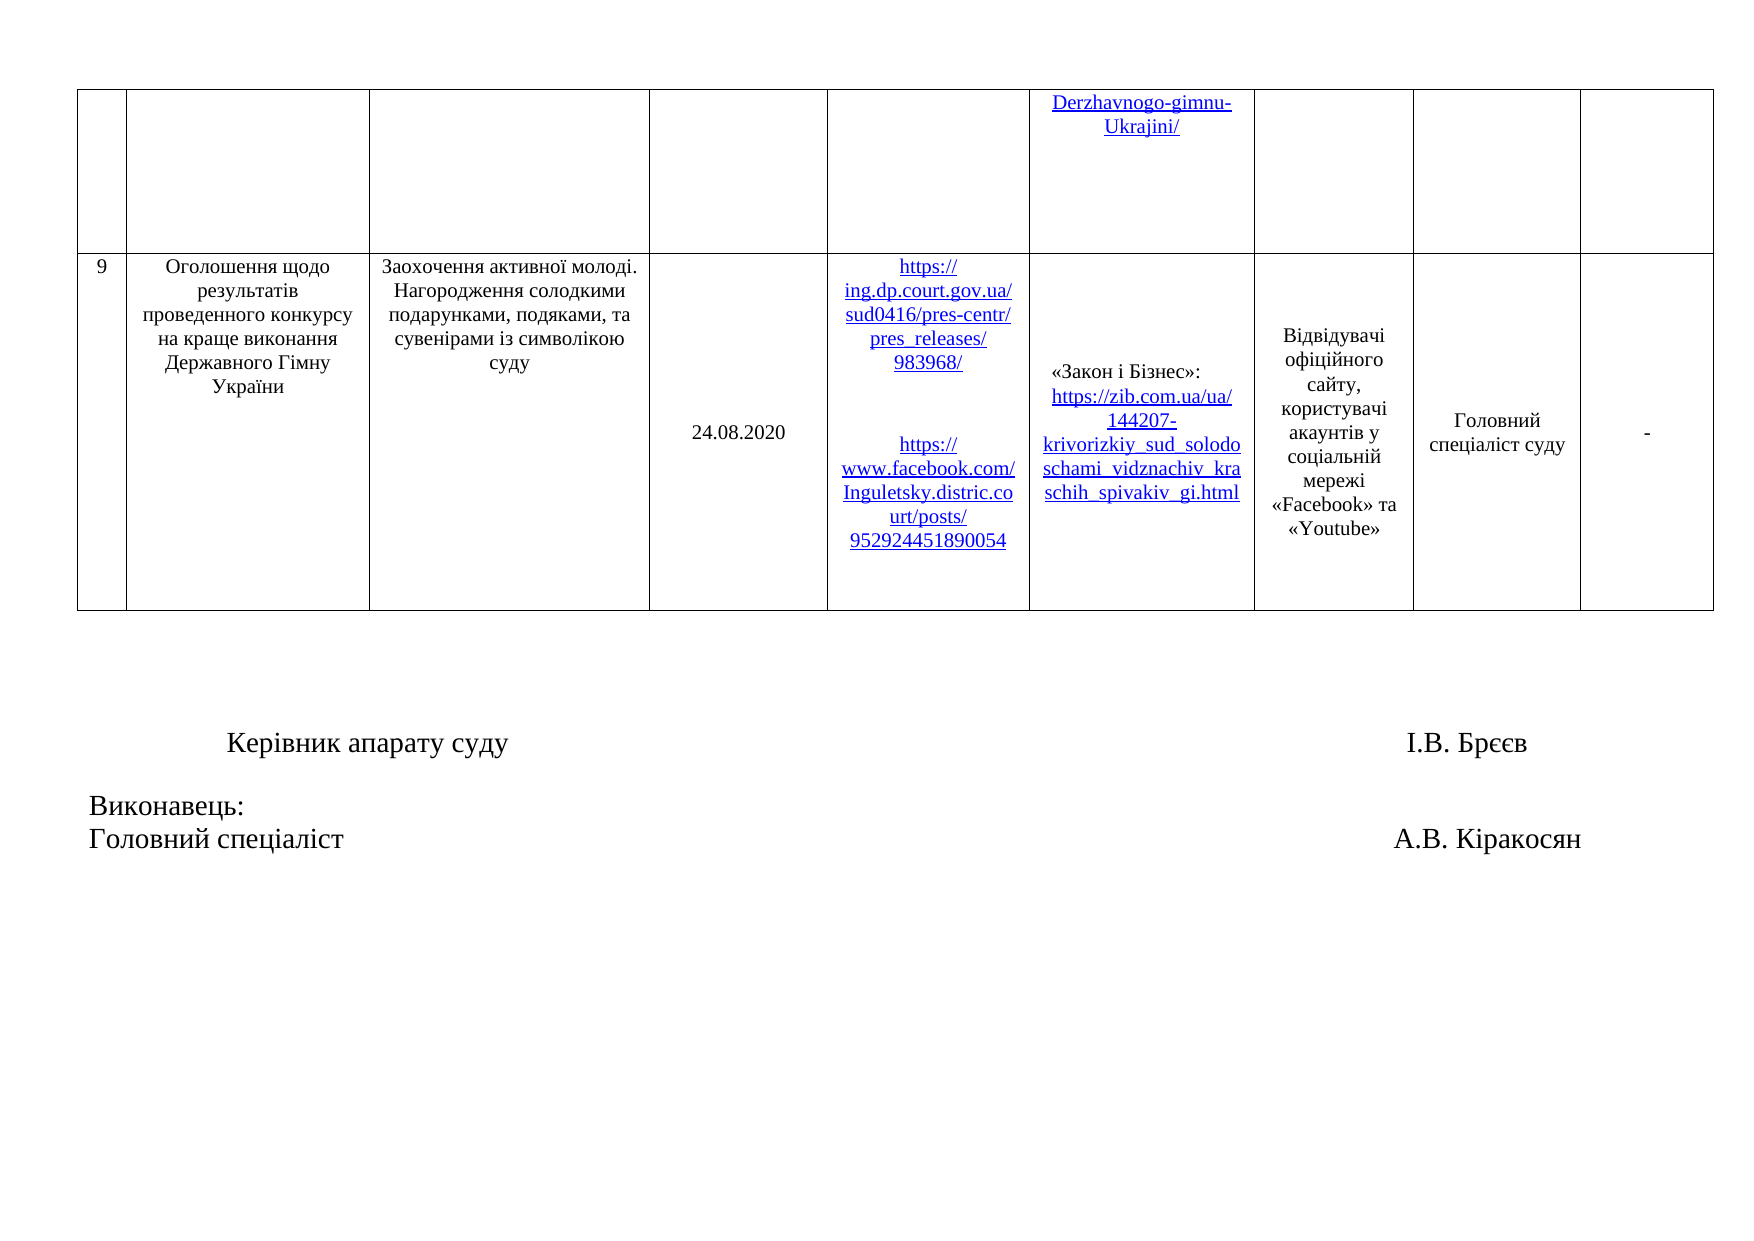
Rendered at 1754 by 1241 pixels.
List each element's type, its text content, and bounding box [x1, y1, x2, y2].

text Виконавець: [89, 788, 1665, 821]
table_cell https://ing.dp.court.gov.ua/sud0416/pres-centr/pres_releases/983968/ https://www.facebook.com/Inguletsky.distric.court/posts/952924451890054 [828, 254, 1029, 609]
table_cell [1255, 90, 1413, 253]
table_cell Заохочення активної молоді. Нагородження солодкими подарунками, подяками, та сувенірами із символікою суду [370, 254, 649, 609]
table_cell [1414, 90, 1580, 253]
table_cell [650, 90, 827, 253]
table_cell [370, 90, 649, 253]
text Головний спеціаліст А.В. Кіракосян [89, 821, 1665, 855]
table_cell 24.08.2020 [650, 254, 827, 609]
table_cell 8 [78, 90, 126, 253]
text Керівник апарату суду І.В. Брєєв [89, 726, 1665, 759]
table_cell 9 [78, 254, 126, 609]
table_cell Оголошення щодо результатів проведенного конкурсу на краще виконання Державного Гімну України [127, 254, 369, 609]
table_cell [1030, 90, 1254, 253]
table_cell «Закон і Бізнес»: https://zib.com.ua/ua/144207-krivorizkiy_sud_solodoschami_vidznachiv_kraschih_spivakiv_gi.html [1030, 254, 1254, 609]
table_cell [127, 90, 369, 253]
table_cell Відвідувачі офіційного сайту, користувачі акаунтів у соціальній мережі «Facebook» та «Youtube» [1255, 254, 1413, 609]
table_cell - [1581, 254, 1713, 609]
table_cell Головний спеціаліст суду [1414, 254, 1580, 609]
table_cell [828, 90, 1029, 253]
table_cell - [1581, 90, 1713, 253]
